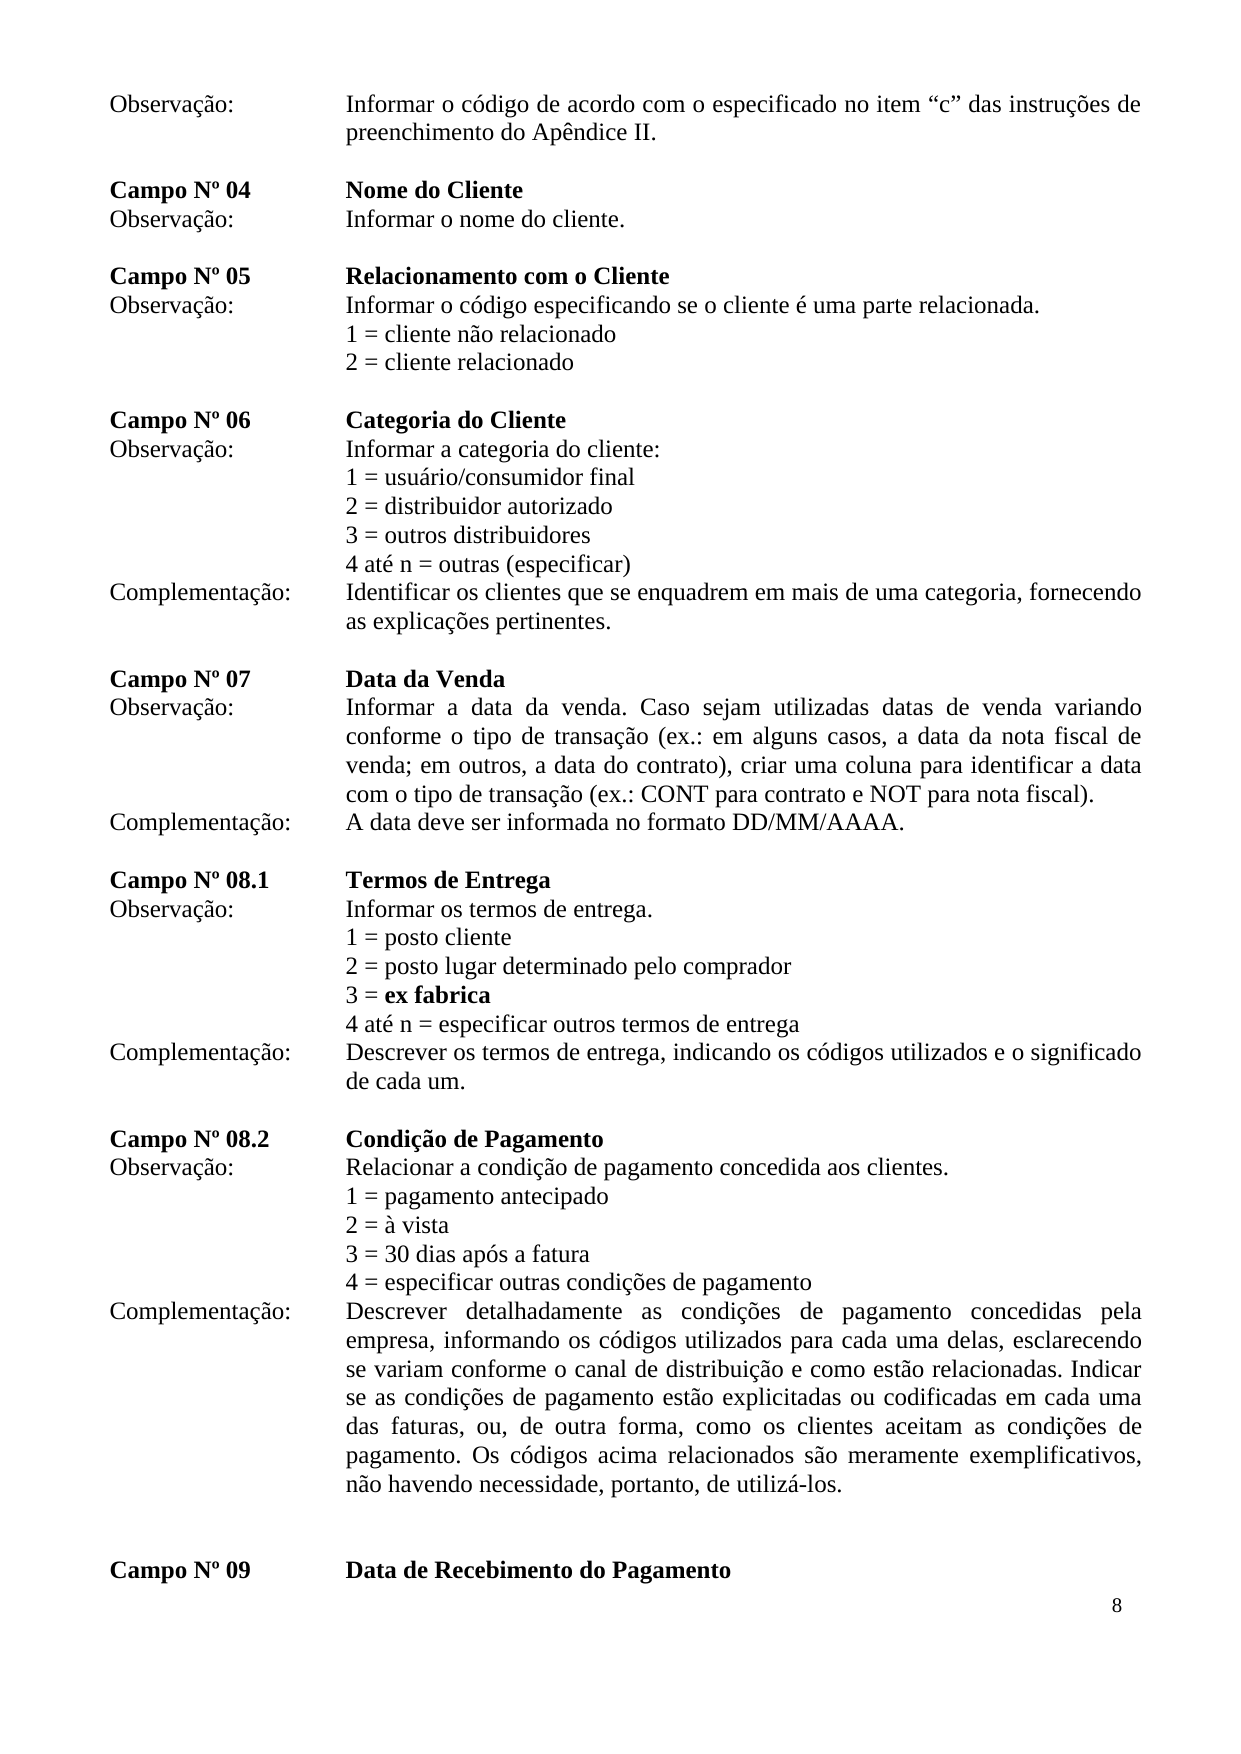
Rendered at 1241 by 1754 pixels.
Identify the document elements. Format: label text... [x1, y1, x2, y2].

text Observação: Informar a data da venda. Caso sejam utilizadas datas de venda variando conforme o tipo de transação (ex.: em alguns casos, a data da nota fiscal de venda; em outros, a data do contrato), criar uma coluna para identificar a data com o tipo de transação (ex.: CONT para contrato e NOT para nota fiscal). [109, 692, 1143, 807]
text Campo Nº 09 Data de Recebimento do Pagamento [109, 1555, 1143, 1584]
text Complementação: Identificar os clientes que se enquadrem em mais de uma categoria, fornecendo as explicações pertinentes. [109, 577, 1143, 635]
text 2 = posto lugar determinado pelo comprador [109, 951, 1143, 980]
text Campo Nº 08.1 Termos de Entrega [109, 865, 1143, 894]
text Observação: Relacionar a condição de pagamento concedida aos clientes. [109, 1152, 1143, 1181]
text 4 até n = outras (especificar) [109, 549, 1143, 577]
text Campo Nº 04 Nome do Cliente [109, 175, 1143, 204]
text 3 = outros distribuidores [109, 520, 1143, 549]
text Observação: Informar o código especificando se o cliente é uma parte relacionada. [109, 290, 1143, 319]
text Campo Nº 05 Relacionamento com o Cliente [109, 261, 1143, 290]
text Complementação: Descrever os termos de entrega, indicando os códigos utilizados e o significado de cada um. [109, 1037, 1143, 1095]
text Observação: Informar o código de acordo com o especificado no item “c” das instruções de preenchimento do Apêndice II. [109, 89, 1143, 146]
text Campo Nº 07 Data da Venda [109, 664, 1143, 692]
text 4 = especificar outras condições de pagamento [109, 1267, 1143, 1296]
text 3 = 30 dias após a fatura [109, 1239, 1143, 1267]
text Observação: Informar o nome do cliente. [109, 204, 1143, 232]
text Campo Nº 08.2 Condição de Pagamento [109, 1124, 1143, 1152]
text Campo Nº 06 Categoria do Cliente [109, 405, 1143, 434]
text 1 = usuário/consumidor final [109, 462, 1143, 491]
text 1 = cliente não relacionado [109, 319, 1143, 347]
text Observação: Informar os termos de entrega. [109, 894, 1143, 922]
text 2 = à vista [109, 1210, 1143, 1239]
text 1 = posto cliente [109, 922, 1143, 951]
text 2 = distribuidor autorizado [109, 491, 1143, 520]
text Complementação: Descrever detalhadamente as condições de pagamento concedidas pela empresa, informando os códigos utilizados para cada uma delas, esclarecendo se variam conforme o canal de distribuição e como estão relacionadas. Indicar se as condições de pagamento estão explicitadas ou codificadas em cada uma das faturas, ou, de outra forma, como os clientes aceitam as condições de pagamento. Os códigos acima relacionados são meramente exemplificativos, não havendo necessidade, portanto, de utilizá-los. [109, 1296, 1143, 1497]
text Observação: Informar a categoria do cliente: [109, 434, 1143, 462]
text 1 = pagamento antecipado [109, 1181, 1143, 1210]
text 4 até n = especificar outros termos de entrega [109, 1009, 1143, 1037]
text Complementação: A data deve ser informada no formato DD/MM/AAAA. [109, 807, 1143, 836]
text 3 = ex fabrica [109, 980, 1143, 1009]
text 2 = cliente relacionado [109, 347, 1143, 376]
